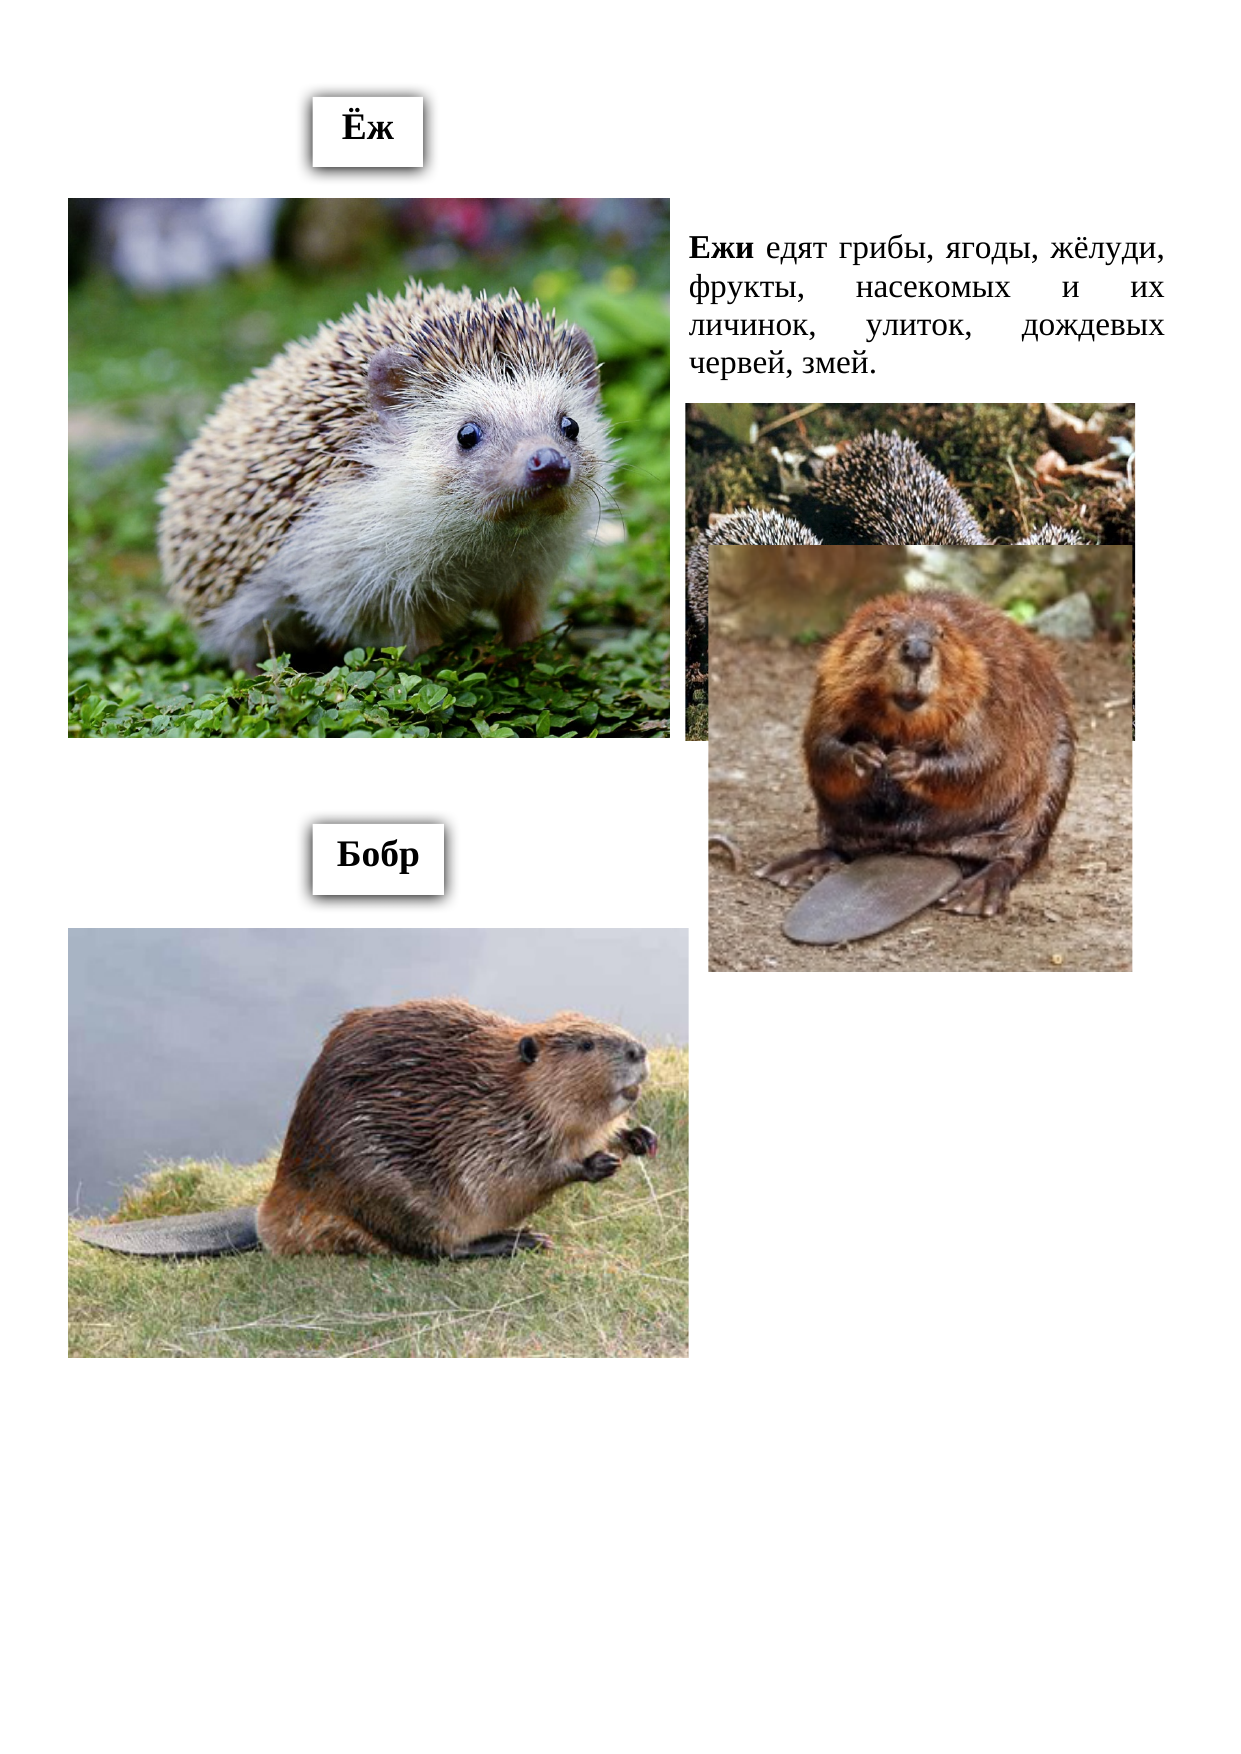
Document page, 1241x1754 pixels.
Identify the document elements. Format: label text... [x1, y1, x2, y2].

picture [685, 403, 1135, 972]
text Ежи едят грибы, ягоды, жёлуди, фрукты, насекомых и их личинок, улиток, дождевых червей, змей. [670, 227, 1165, 381]
picture [66, 928, 689, 1355]
picture [66, 198, 670, 736]
